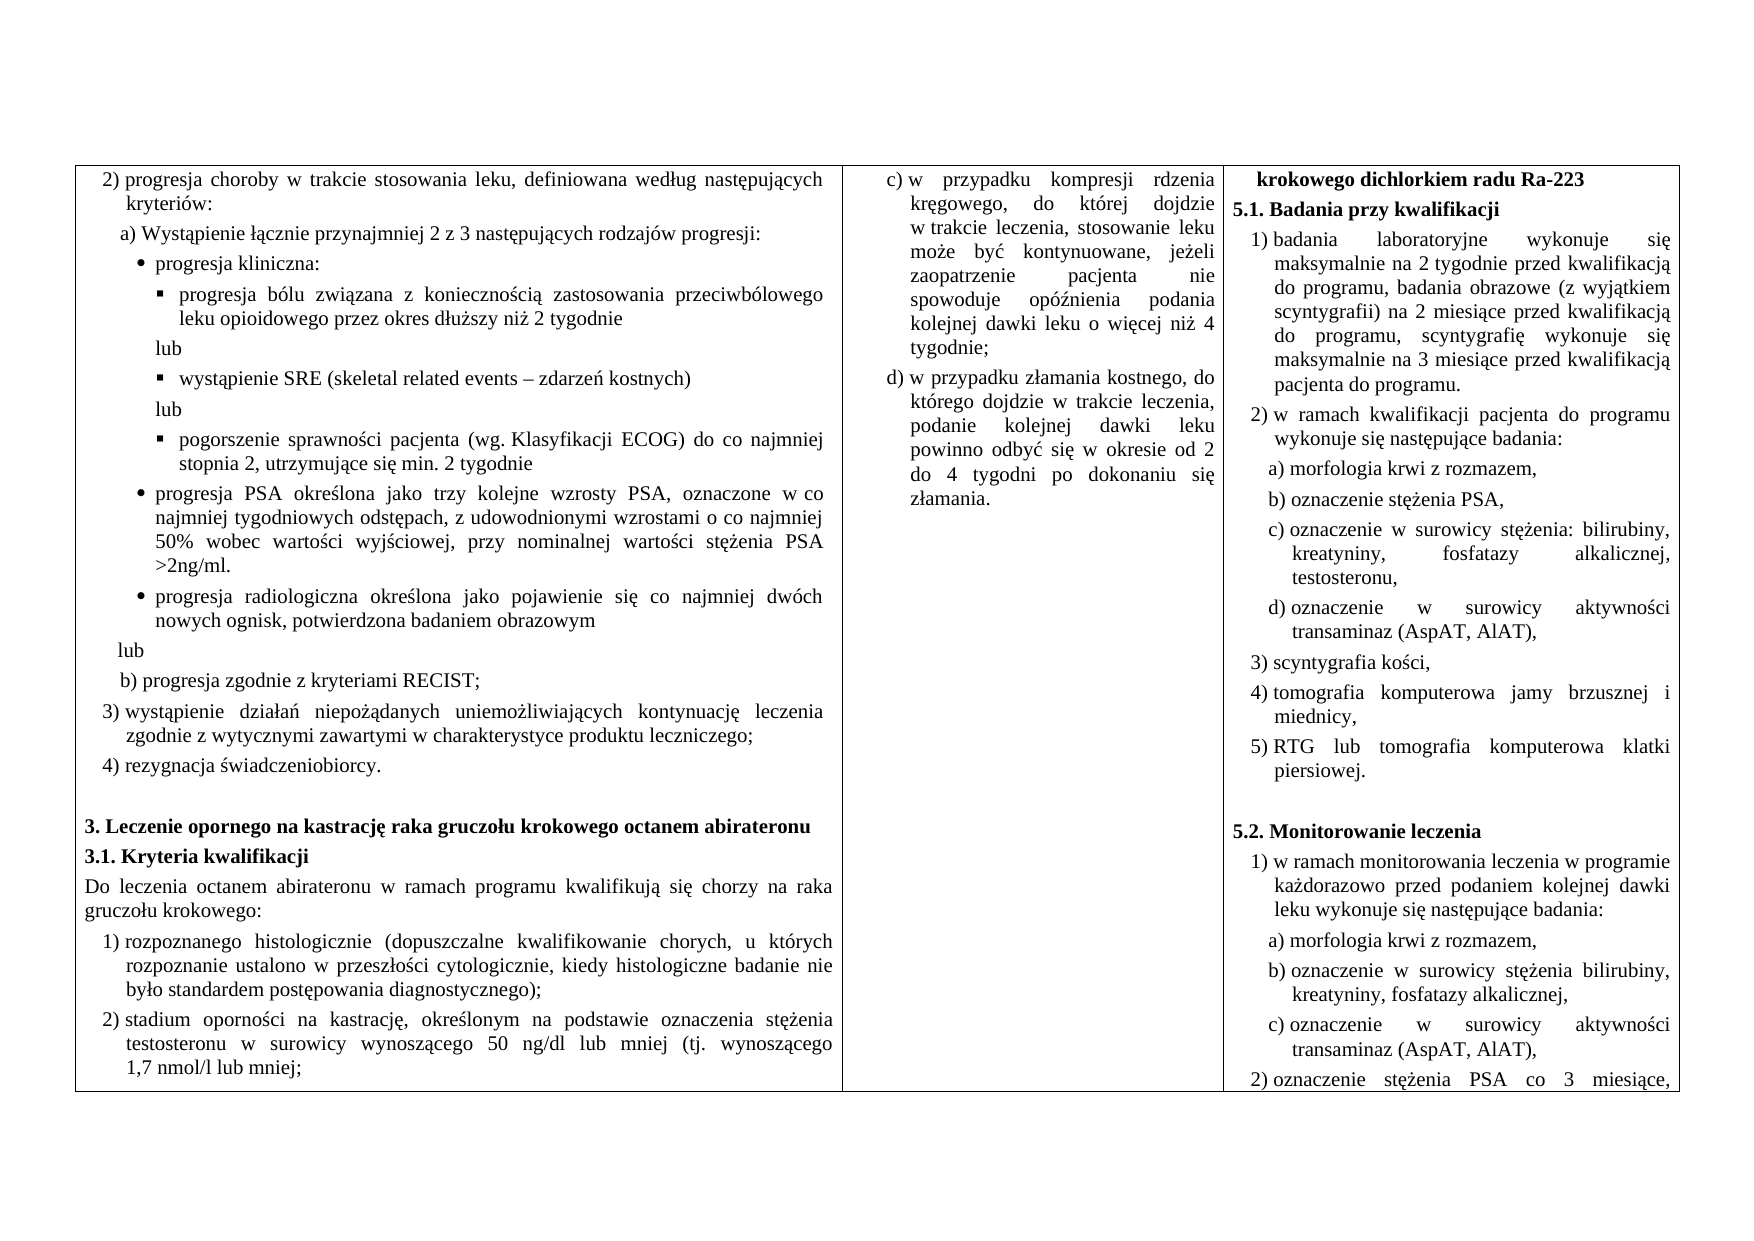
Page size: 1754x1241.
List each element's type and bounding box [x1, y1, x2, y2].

table_cell [1224, 166, 1679, 1091]
table_cell [76, 166, 842, 1091]
table_cell [843, 166, 1223, 1091]
